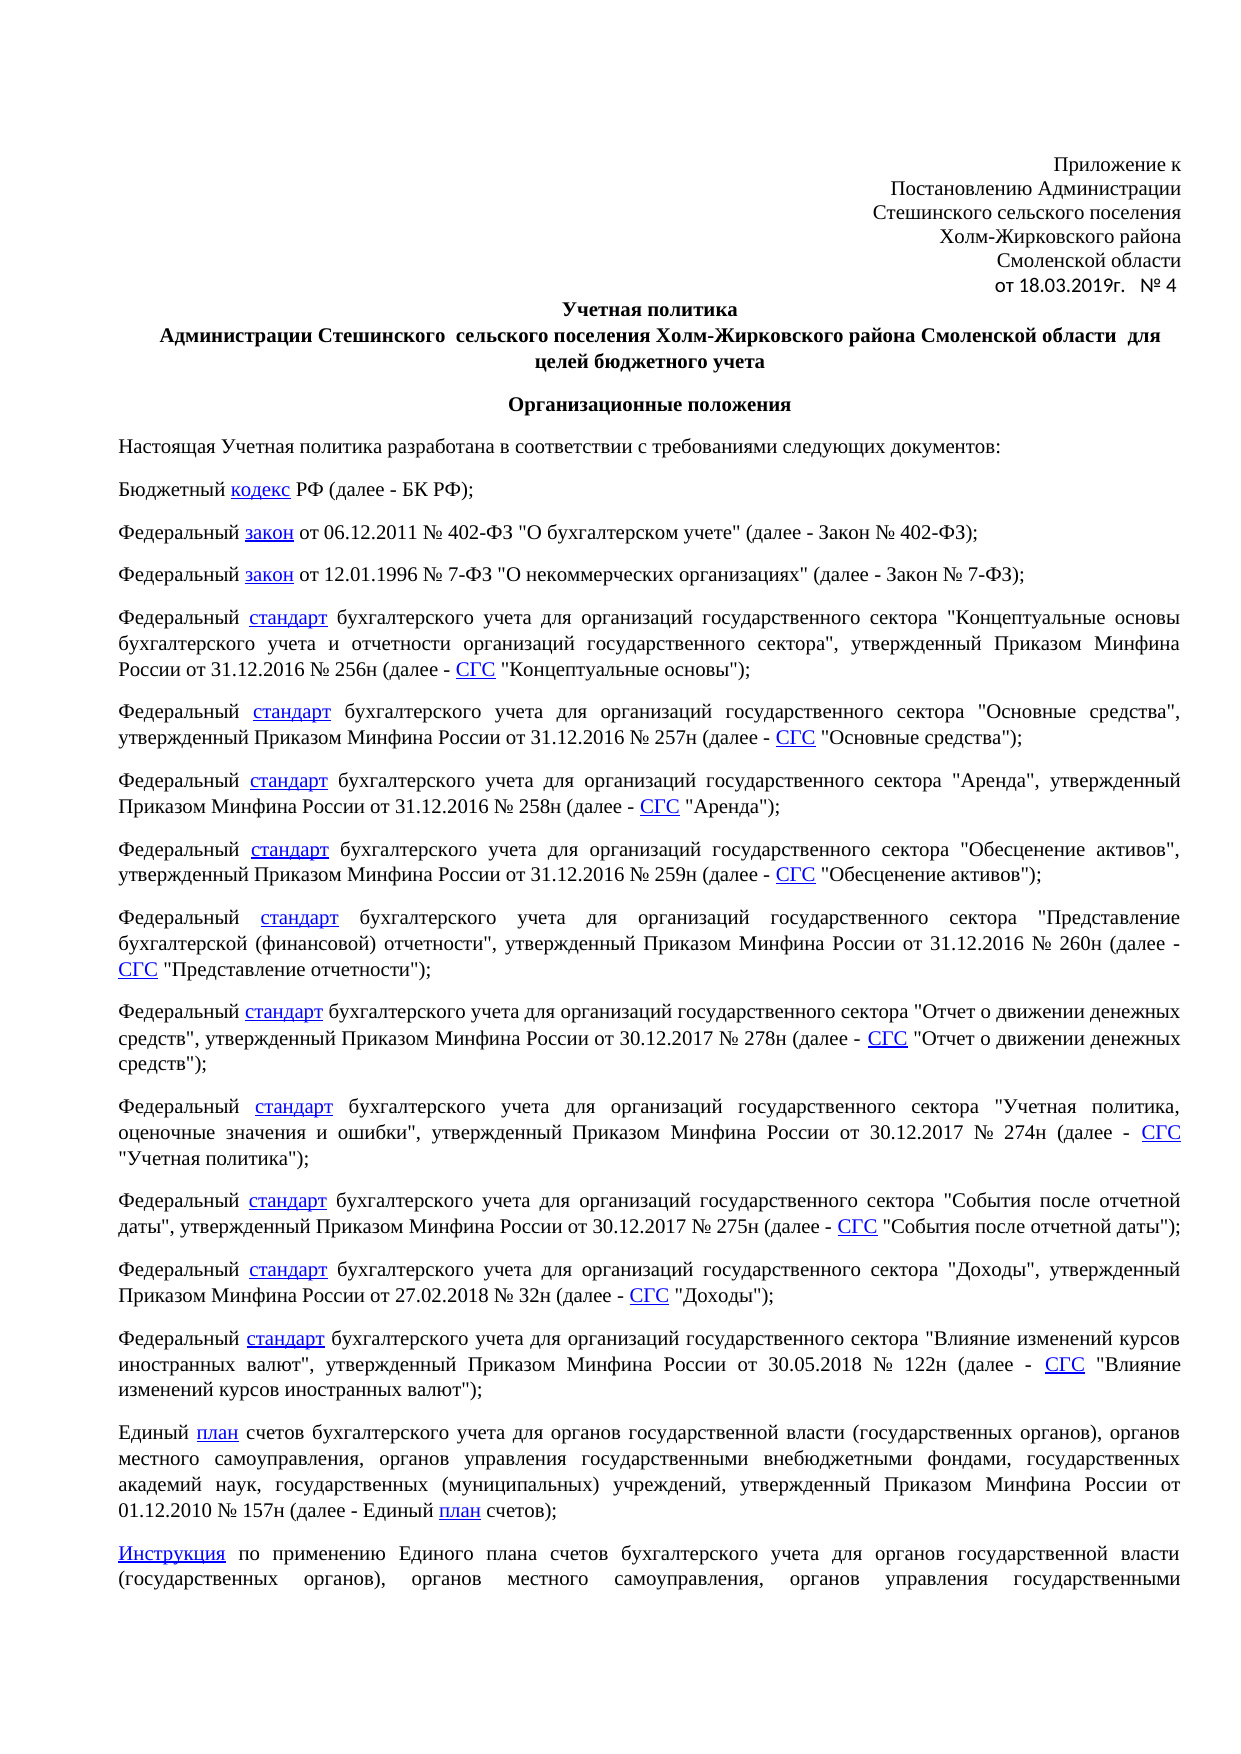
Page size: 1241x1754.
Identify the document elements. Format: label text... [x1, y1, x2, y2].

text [118, 1540, 1181, 1590]
text Учетная политика Администрации Стешинского сельского поселения Холм-Жирковского района Смоленской области для целей бюджетного учета [118, 297, 1181, 373]
text Федеральный стандарт бухгалтерского учета для организаций государственного сектора "Концептуальные основы бухгалтерского учета и отчетности организаций государственного сектора", утвержденный Приказом Минфина России от 31.12.2016 № 256н (далее - СГС "Концептуальные основы"); [118, 605, 1181, 681]
text Федеральный стандарт бухгалтерского учета для организаций государственного сектора "События после отчетной даты", утвержденный Приказом Минфина России от 30.12.2017 № 275н (далее - СГС "События после отчетной даты"); [118, 1188, 1181, 1238]
text Федеральный стандарт бухгалтерского учета для организаций государственного сектора "Учетная политика, оценочные значения и ошибки", утвержденный Приказом Минфина России от 30.12.2017 № 274н (далее - СГС "Учетная политика"); [118, 1094, 1181, 1170]
text Федеральный закон от 06.12.2011 № 402-ФЗ "О бухгалтерском учете" (далее - Закон № 402-ФЗ); [118, 520, 1181, 544]
text Федеральный стандарт бухгалтерского учета для организаций государственного сектора "Представление бухгалтерской (финансовой) отчетности", утвержденный Приказом Минфина России от 31.12.2016 № 260н (далее - СГС "Представление отчетности"); [118, 905, 1181, 981]
text Смоленской области от 18.03.2019г. № 4 [118, 248, 1181, 297]
text Постановлению Администрации [118, 176, 1181, 200]
text Федеральный стандарт бухгалтерского учета для организаций государственного сектора "Влияние изменений курсов иностранных валют", утвержденный Приказом Минфина России от 30.05.2018 № 122н (далее - СГС "Влияние изменений курсов иностранных валют"); [118, 1326, 1181, 1401]
text Приложение к [118, 152, 1181, 176]
text Федеральный стандарт бухгалтерского учета для организаций государственного сектора "Основные средства", утвержденный Приказом Минфина России от 31.12.2016 № 257н (далее - СГС "Основные средства"); [118, 699, 1181, 749]
text Федеральный стандарт бухгалтерского учета для организаций государственного сектора "Обесценение активов", утвержденный Приказом Минфина России от 31.12.2016 № 259н (далее - СГС "Обесценение активов"); [118, 836, 1181, 886]
text Федеральный стандарт бухгалтерского учета для организаций государственного сектора "Отчет о движении денежных средств", утвержденный Приказом Минфина России от 30.12.2017 № 278н (далее - СГС "Отчет о движении денежных средств"); [118, 999, 1181, 1075]
text Федеральный стандарт бухгалтерского учета для организаций государственного сектора "Доходы", утвержденный Приказом Минфина России от 27.02.2018 № 32н (далее - СГС "Доходы"); [118, 1257, 1181, 1307]
text Бюджетный кодекс РФ (далее - БК РФ); [118, 477, 1181, 501]
text Холм-Жирковского района [118, 224, 1181, 248]
text Единый план счетов бухгалтерского учета для органов государственной власти (государственных органов), органов местного самоуправления, органов управления государственными внебюджетными фондами, государственных академий наук, государственных (муниципальных) учреждений, утвержденный Приказом Минфина России от 01.12.2010 № 157н (далее - Единый план счетов); [118, 1420, 1181, 1522]
text Федеральный стандарт бухгалтерского учета для организаций государственного сектора "Аренда", утвержденный Приказом Минфина России от 31.12.2016 № 258н (далее - СГС "Аренда"); [118, 768, 1181, 818]
text Организационные положения [118, 392, 1181, 416]
text Стешинского сельского поселения [118, 200, 1181, 224]
text Настоящая Учетная политика разработана в соответствии с требованиями следующих документов: [118, 434, 1181, 458]
text Федеральный закон от 12.01.1996 № 7-ФЗ "О некоммерческих организациях" (далее - Закон № 7-ФЗ); [118, 562, 1181, 586]
